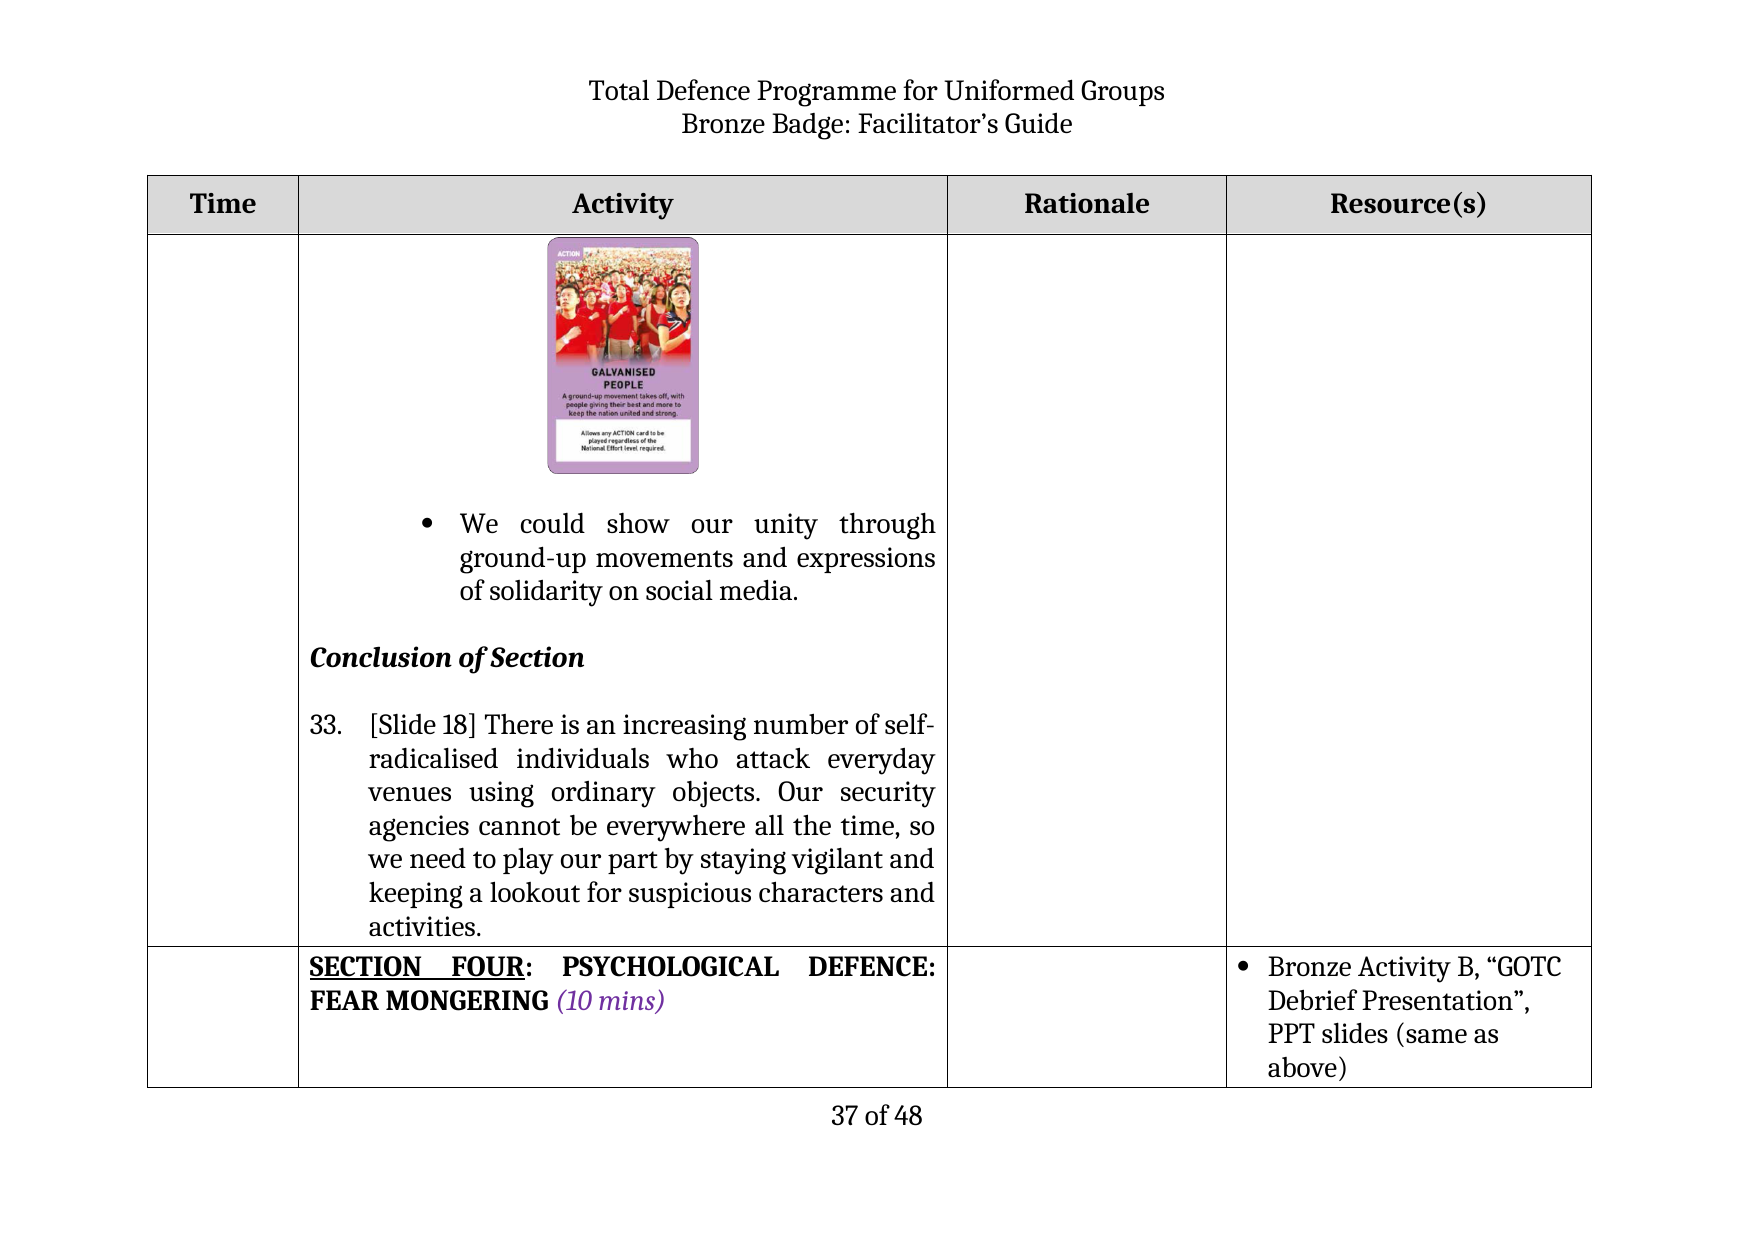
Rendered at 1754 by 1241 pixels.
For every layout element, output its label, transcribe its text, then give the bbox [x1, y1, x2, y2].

table_header Time [148, 176, 298, 233]
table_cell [1227, 235, 1591, 946]
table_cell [299, 947, 947, 1087]
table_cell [948, 235, 1226, 946]
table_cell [1227, 947, 1591, 1087]
picture [547, 237, 699, 474]
table_cell [148, 235, 298, 946]
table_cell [299, 235, 947, 946]
table_header Resource(s) [1227, 176, 1591, 233]
table_cell [148, 947, 298, 1087]
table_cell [948, 947, 1226, 1087]
table_header Activity [299, 176, 947, 233]
table_header Rationale [948, 176, 1226, 233]
